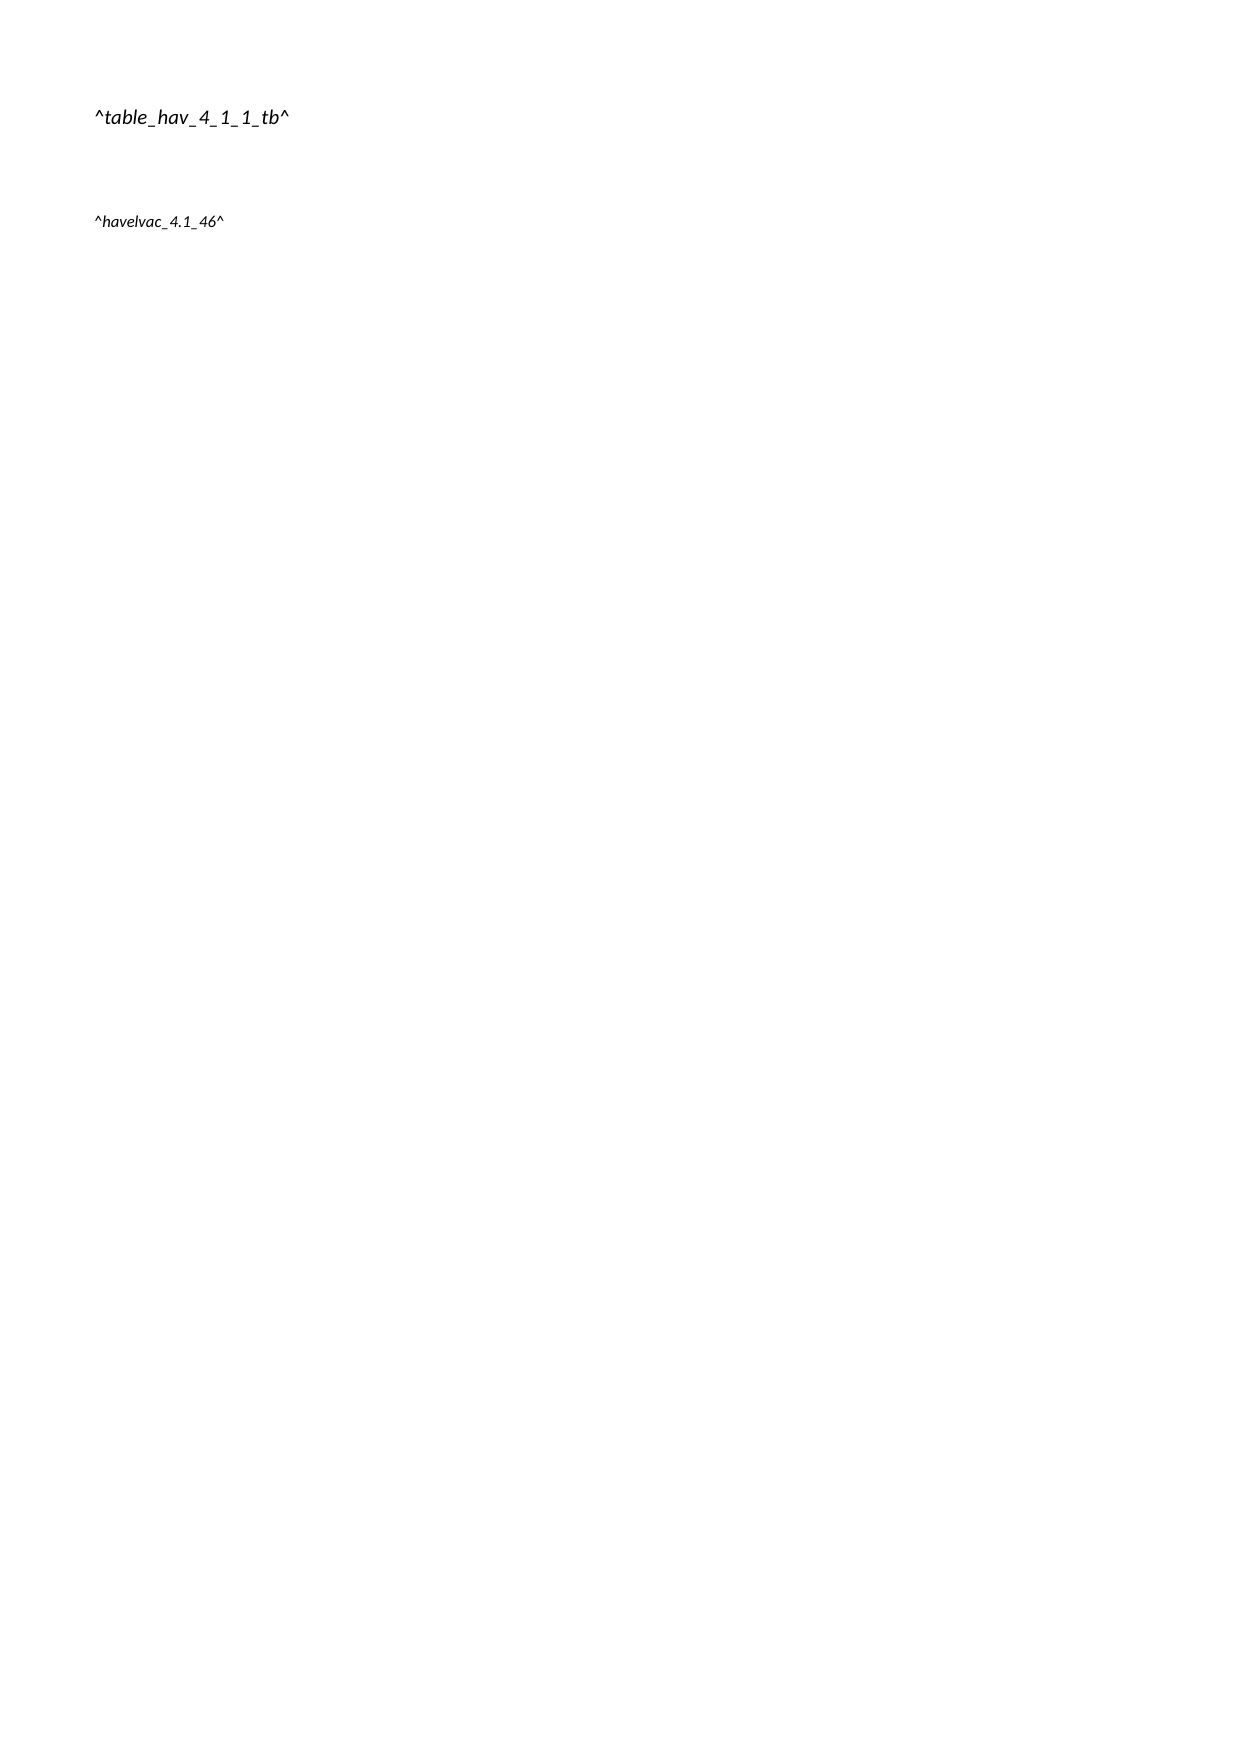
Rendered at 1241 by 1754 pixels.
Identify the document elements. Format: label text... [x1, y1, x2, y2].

text ^havelvac_4.1_46^ [94, 211, 1171, 231]
text ^table_hav_4_1_1_tb^ [94, 104, 1171, 129]
